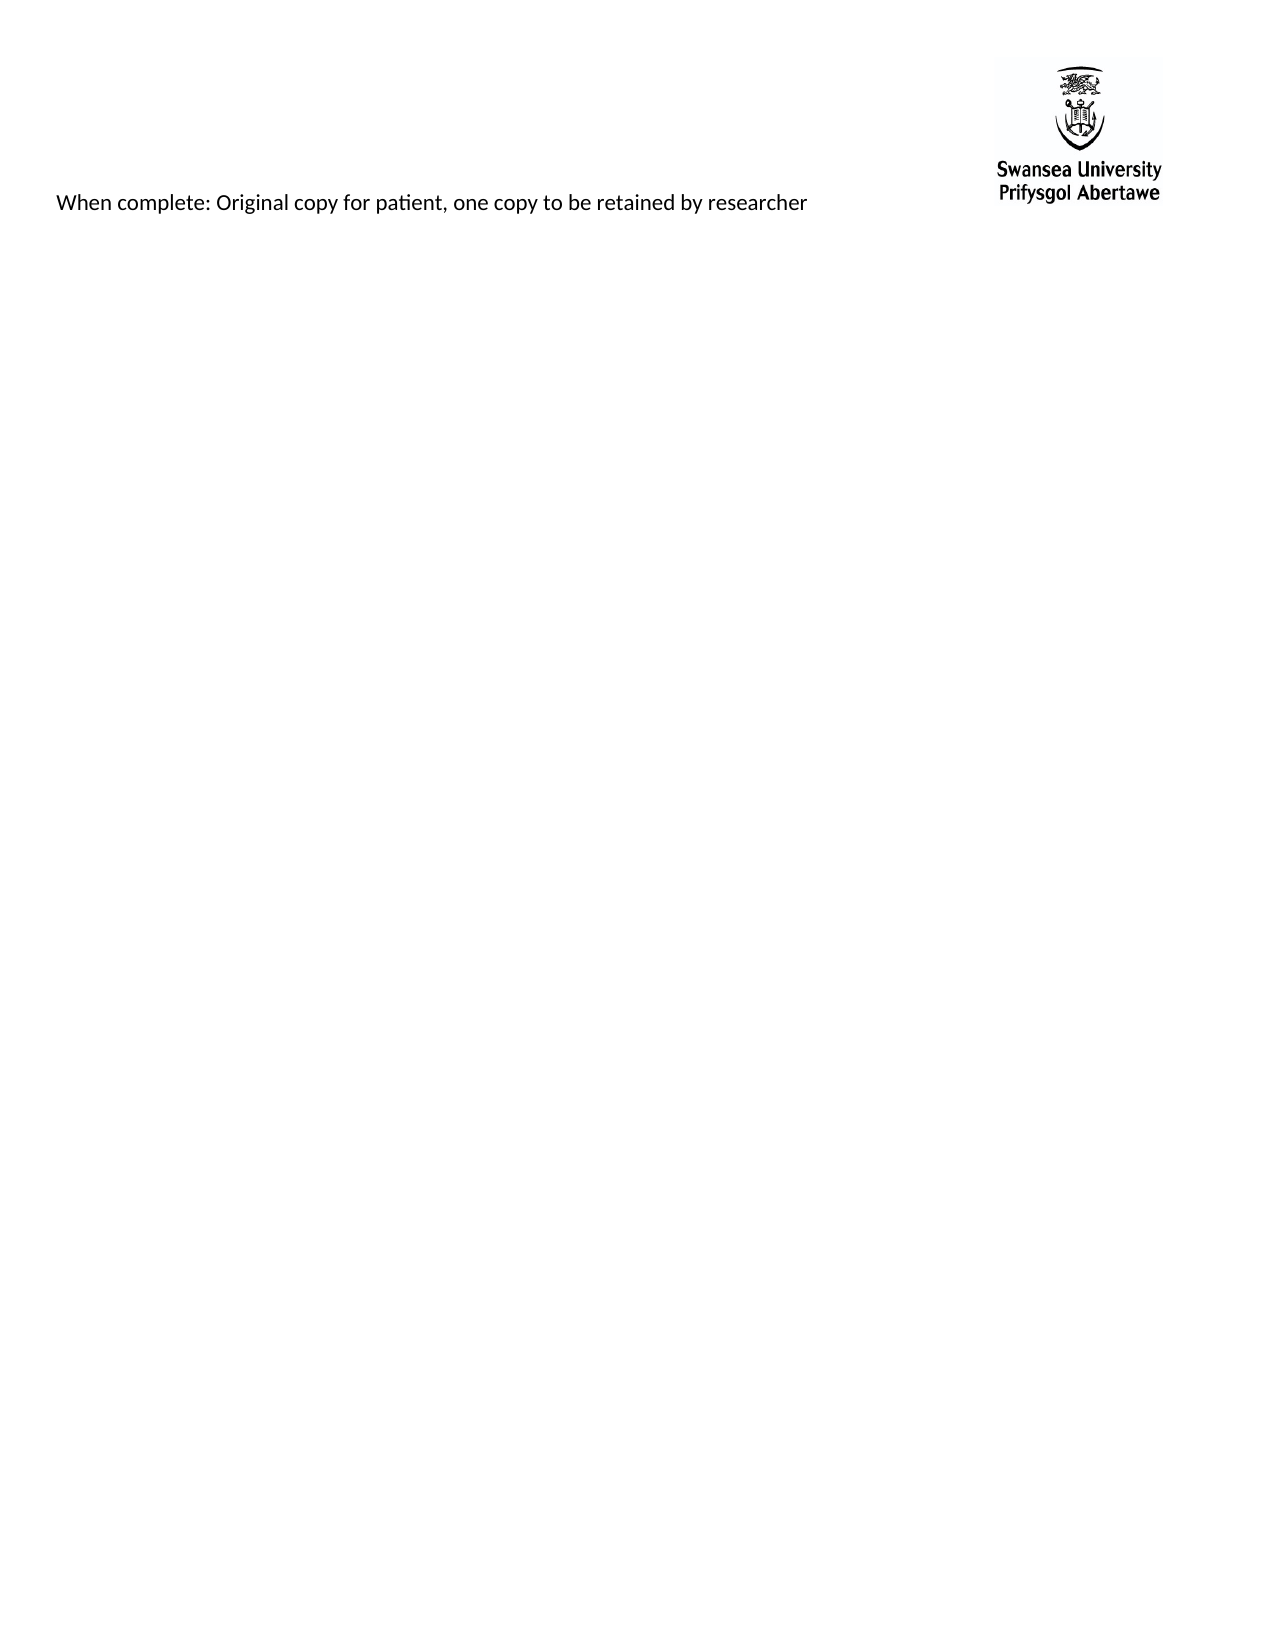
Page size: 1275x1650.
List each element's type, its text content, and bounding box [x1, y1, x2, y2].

picture [994, 57, 1163, 206]
text When complete: Original copy for patient, one copy to be retained by researcher [56, 188, 1087, 216]
